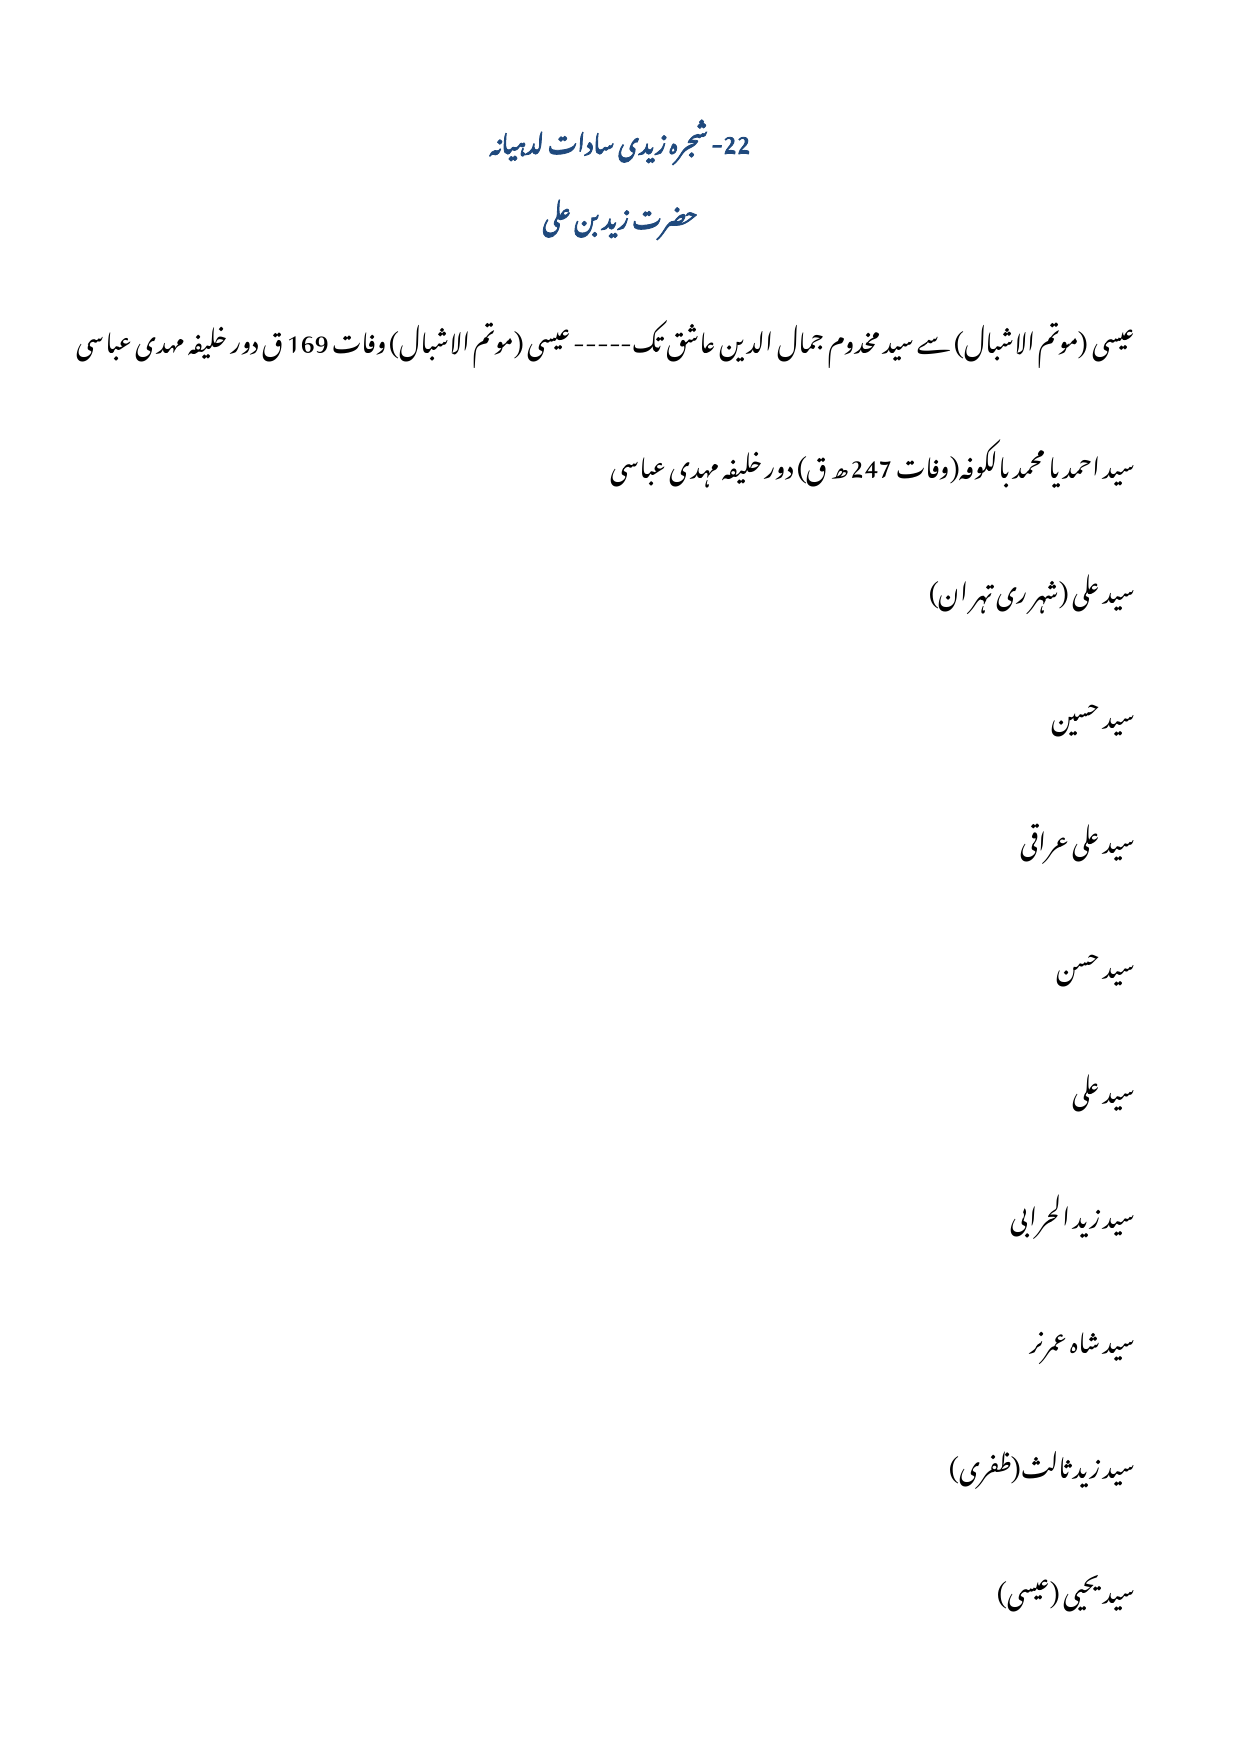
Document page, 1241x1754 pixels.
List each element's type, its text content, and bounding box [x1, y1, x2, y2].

text سید شاه عمرنر [75, 1306, 1165, 1369]
subtitle 22- شجرہ زیدی سادات لدہیانہ [75, 106, 1165, 169]
text سید زید الحرابی [75, 1181, 1165, 1244]
text سید حسن [75, 931, 1165, 994]
text سید علی (شہر ری تہر ان) [75, 556, 1165, 619]
text سید یحیی (عیسی) [75, 1556, 1165, 1619]
text سید علی [75, 1056, 1165, 1119]
text سید احمد یا محمد بالکوفہ(وفات 247 ھ ق) دور خلیفہ مہدی عباسی [75, 431, 1165, 494]
text عیسی (موتم الاشبال) سے سید مخدوم جمال الدین عاشق تک----- عیسی (موتم الاشبال) وفات 169 ق دور خلیفه مهدی عباسی [75, 306, 1165, 369]
text سید حسین [75, 681, 1165, 744]
text سید زید ثالث(ظفری) [75, 1431, 1165, 1494]
text سید علی عراقی [75, 806, 1165, 869]
subtitle حضرت زید بن علی [75, 181, 1165, 244]
